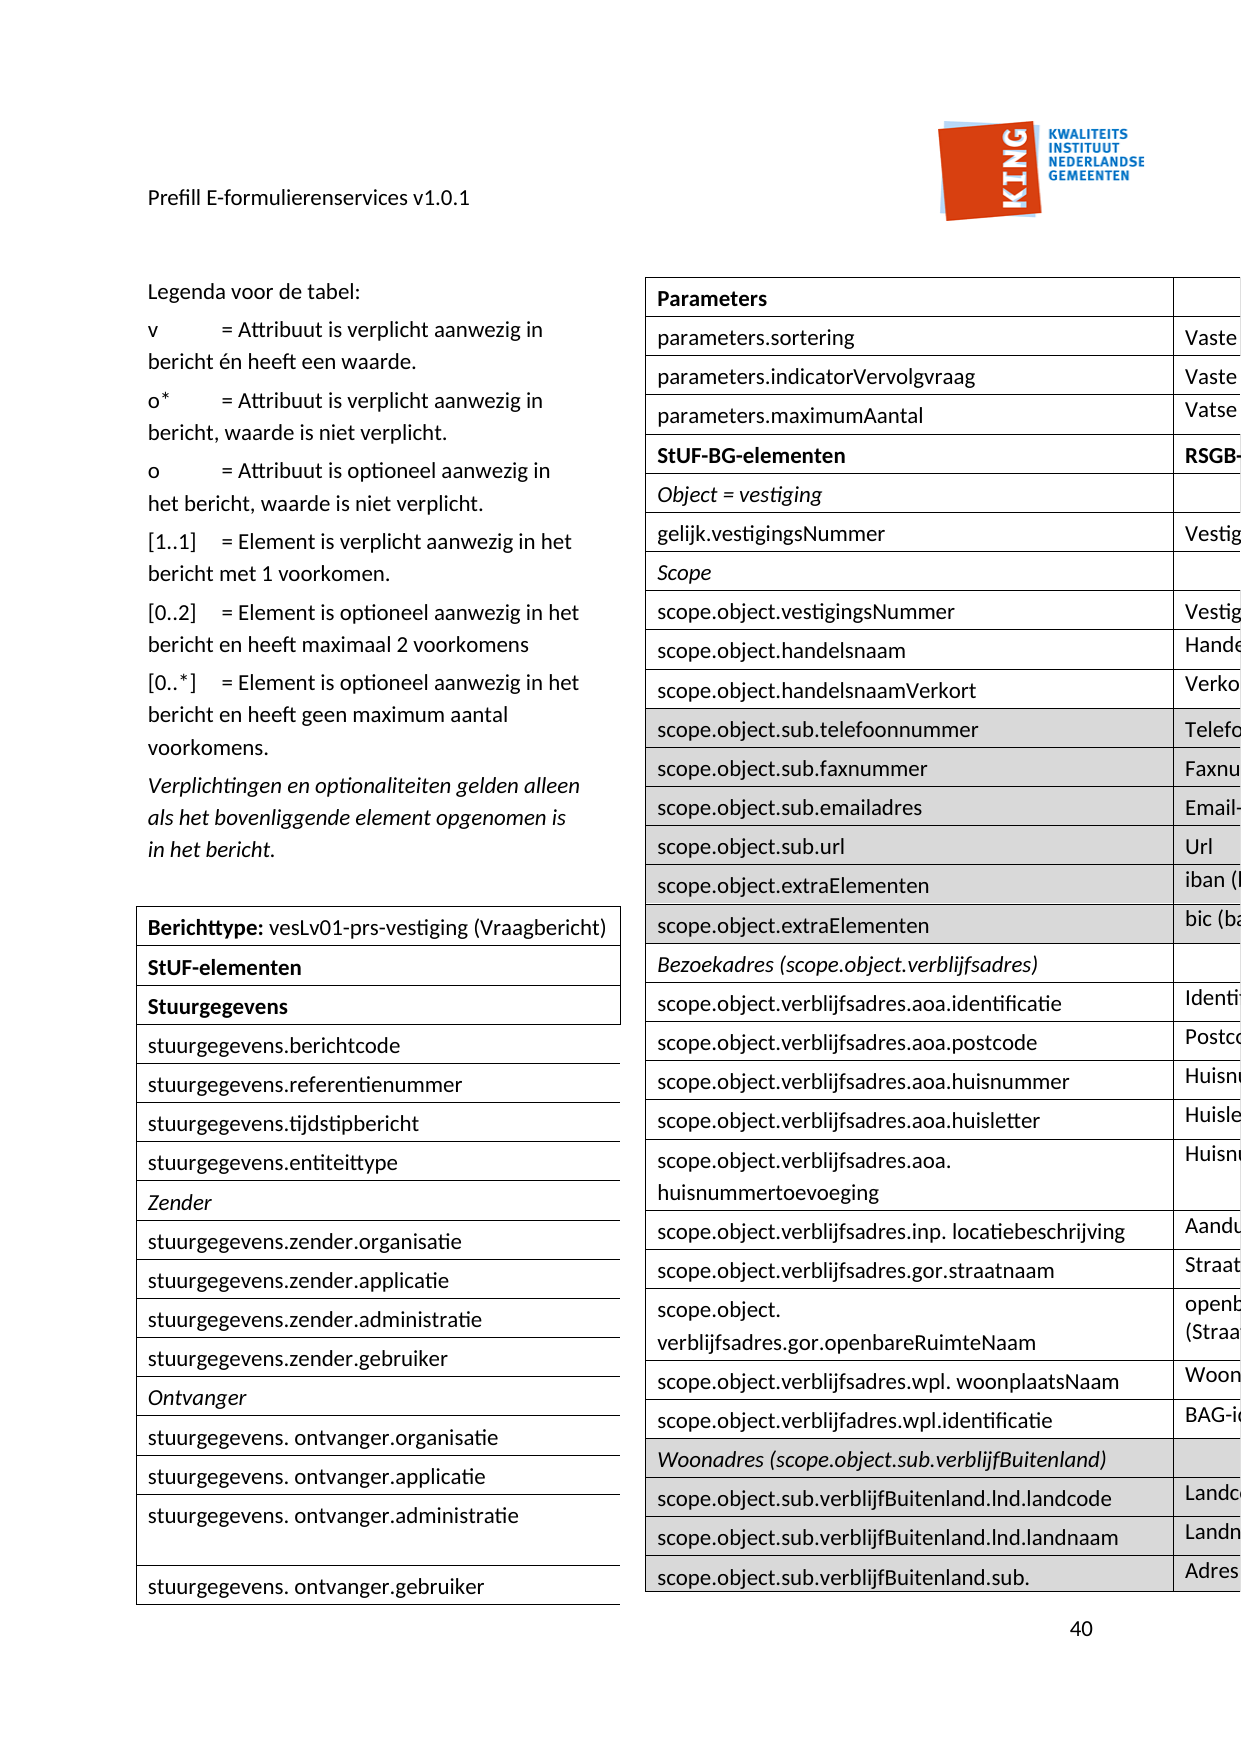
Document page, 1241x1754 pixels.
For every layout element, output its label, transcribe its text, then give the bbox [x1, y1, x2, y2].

table_header Berichttype: vesLv01-prs-vestiging (Vraagbericht) [137, 907, 620, 945]
table_cell scope.object.vestigingsNummer [646, 591, 1173, 629]
table_cell Verkorte naam [1174, 670, 1240, 708]
table_cell scope.object.extraElementen [646, 865, 1173, 903]
table_cell Adres Buitenland 1 [1174, 1556, 1240, 1591]
table_cell [1174, 944, 1240, 982]
table_cell scope.object.sub.verblijfBuitenland.lnd.landcode [646, 1478, 1173, 1516]
table_cell Zender [137, 1181, 620, 1219]
table_cell scope.object.sub.url [646, 826, 1173, 864]
table_cell Scope [646, 552, 1173, 590]
table_cell Telefoonnummer [1174, 709, 1240, 747]
table_cell StUF-elementen [137, 946, 620, 984]
table_cell scope.object.handelsnaamVerkort [646, 670, 1173, 708]
table_cell gelijk.vestigingsNummer [646, 513, 1173, 551]
table_cell scope.object.verblijfsadres.aoa.huisnummer [646, 1061, 1173, 1099]
table_cell scope.object.handelsnaam [646, 630, 1173, 668]
text [1..1] = Element is verplicht aanwezig in het bericht met 1 voorkomen. [148, 527, 583, 587]
table_cell scope.object.sub.emailadres [646, 787, 1173, 825]
table_cell scope.object.verblijfsadres.gor.straatnaam [646, 1250, 1173, 1288]
table_cell BAG-id woonplaats [1174, 1400, 1240, 1438]
table_cell Aanduiding bij huisnummer [1174, 1211, 1240, 1249]
table_cell Vaste waarde: “0” [1174, 317, 1240, 355]
table_cell Huisnummertoevoeging [1174, 1140, 1240, 1210]
table_cell scope.object.verblijfsadres.wpl. woonplaatsNaam [646, 1361, 1173, 1399]
table_cell Identificatiecode adres (BAG-id) [1174, 983, 1240, 1021]
table_cell RSGB-attribuut / waarde [1174, 435, 1240, 473]
table_cell Huisletter [1174, 1100, 1240, 1138]
table_cell (Straatnaam zoals in de BAG ) [1174, 1289, 1240, 1359]
table_cell Vestigingsnummer [1174, 513, 1240, 551]
table_cell Object = vestiging [646, 474, 1173, 512]
table_cell stuurgegevens. ontvanger.gebruiker [137, 1566, 620, 1604]
table_cell stuurgegevens. ontvanger.administratie [137, 1495, 620, 1565]
table_cell [1174, 474, 1240, 512]
table_cell stuurgegevens.zender.applicatie [137, 1260, 620, 1298]
text o = Attribuut is optioneel aanwezig in het bericht, waarde is niet verplicht. [148, 456, 583, 517]
text [0..*] = Element is optioneel aanwezig in het bericht en heeft geen maximum aantal voorkomens. [148, 668, 583, 761]
table_cell stuurgegevens. ontvanger.applicatie [137, 1456, 620, 1494]
table_cell Url [1174, 826, 1240, 864]
table_cell Vaste waarde: false [1174, 356, 1240, 394]
table_cell parameters.indicatorVervolgvraag [646, 356, 1173, 394]
table_cell Email-adres [1174, 787, 1240, 825]
table_cell stuurgegevens.zender.administratie [137, 1299, 620, 1337]
table_cell stuurgegevens.referentienummer [137, 1064, 620, 1102]
table_cell StUF-BG-elementen [646, 435, 1173, 473]
text v = Attribuut is verplicht aanwezig in bericht én heeft een waarde. [148, 315, 583, 375]
table_cell Huisnummer [1174, 1061, 1240, 1099]
table_cell Straatnaam [1174, 1250, 1240, 1288]
table_cell parameters.sortering [646, 317, 1173, 355]
table_cell scope.object.sub.faxnummer [646, 748, 1173, 786]
table_cell [1174, 552, 1240, 590]
table_cell scope.object.sub.telefoonnummer [646, 709, 1173, 747]
picture [938, 121, 1145, 221]
table_cell scope.object.verblijfadres.wpl.identificatie [646, 1400, 1173, 1438]
table_cell stuurgegevens.tijdstipbericht [137, 1103, 620, 1141]
table_cell [1174, 1439, 1240, 1477]
table_cell [1174, 278, 1240, 316]
text o* = Attribuut is verplicht aanwezig in bericht, waarde is niet verplicht. [148, 386, 583, 446]
table_cell stuurgegevens.zender.organisatie [137, 1221, 620, 1259]
table_cell Handelsnaam [1174, 630, 1240, 668]
table_cell Landnaam [1174, 1517, 1240, 1555]
table_cell stuurgegevens.zender.gebruiker [137, 1338, 620, 1376]
table_cell Woonplaats [1174, 1361, 1240, 1399]
table_cell scope.object.verblijfsadres.aoa.huisletter [646, 1100, 1173, 1138]
table_cell Faxnummer [1174, 748, 1240, 786]
table_cell Bezoekadres (scope.object.verblijfsadres) [646, 944, 1173, 982]
table_cell Landcode [1174, 1478, 1240, 1516]
table_cell Woonadres (scope.object.sub.verblijfBuitenland) [646, 1439, 1173, 1477]
table_cell scope.object. verblijfsadres.gor.openbareRuimteNaam [646, 1289, 1173, 1359]
table_cell scope.object.sub.verblijfBuitenland.sub. adresBuitenland1 [646, 1556, 1173, 1591]
table_cell bic (bankrekeningnummer) [1174, 905, 1240, 943]
table_cell Ontvanger [137, 1377, 620, 1415]
table_cell iban (bankrekeningnummer) [1174, 865, 1240, 903]
table_cell parameters.maximumAantal [646, 395, 1173, 433]
table_cell Vestigingsnummer [1174, 591, 1240, 629]
table_cell scope.object.sub.verblijfBuitenland.lnd.landnaam [646, 1517, 1173, 1555]
table_cell Stuurgegevens [137, 986, 620, 1024]
table_cell scope.object.verblijfsadres.inp. locatiebeschrijving [646, 1211, 1173, 1249]
text [0..2] = Element is optioneel aanwezig in het bericht en heeft maximaal 2 voorkomens [148, 598, 583, 658]
table_cell scope.object.verblijfsadres.aoa.identificatie [646, 983, 1173, 1021]
table_cell Postcode [1174, 1022, 1240, 1060]
text Legenda voor de tabel: [148, 277, 583, 305]
table_cell scope.object.verblijfsadres.aoa.postcode [646, 1022, 1173, 1060]
table_cell scope.object.extraElementen [646, 905, 1173, 943]
table_cell scope.object.verblijfsadres.aoa. huisnummertoevoeging [646, 1140, 1173, 1210]
table_cell Vatse waarde:”1” [1174, 395, 1240, 433]
table_cell stuurgegevens.entiteittype [137, 1142, 620, 1180]
table_cell stuurgegevens. ontvanger.organisatie [137, 1416, 620, 1454]
table_cell Parameters [646, 278, 1173, 316]
table_cell stuurgegevens.berichtcode [137, 1025, 620, 1063]
